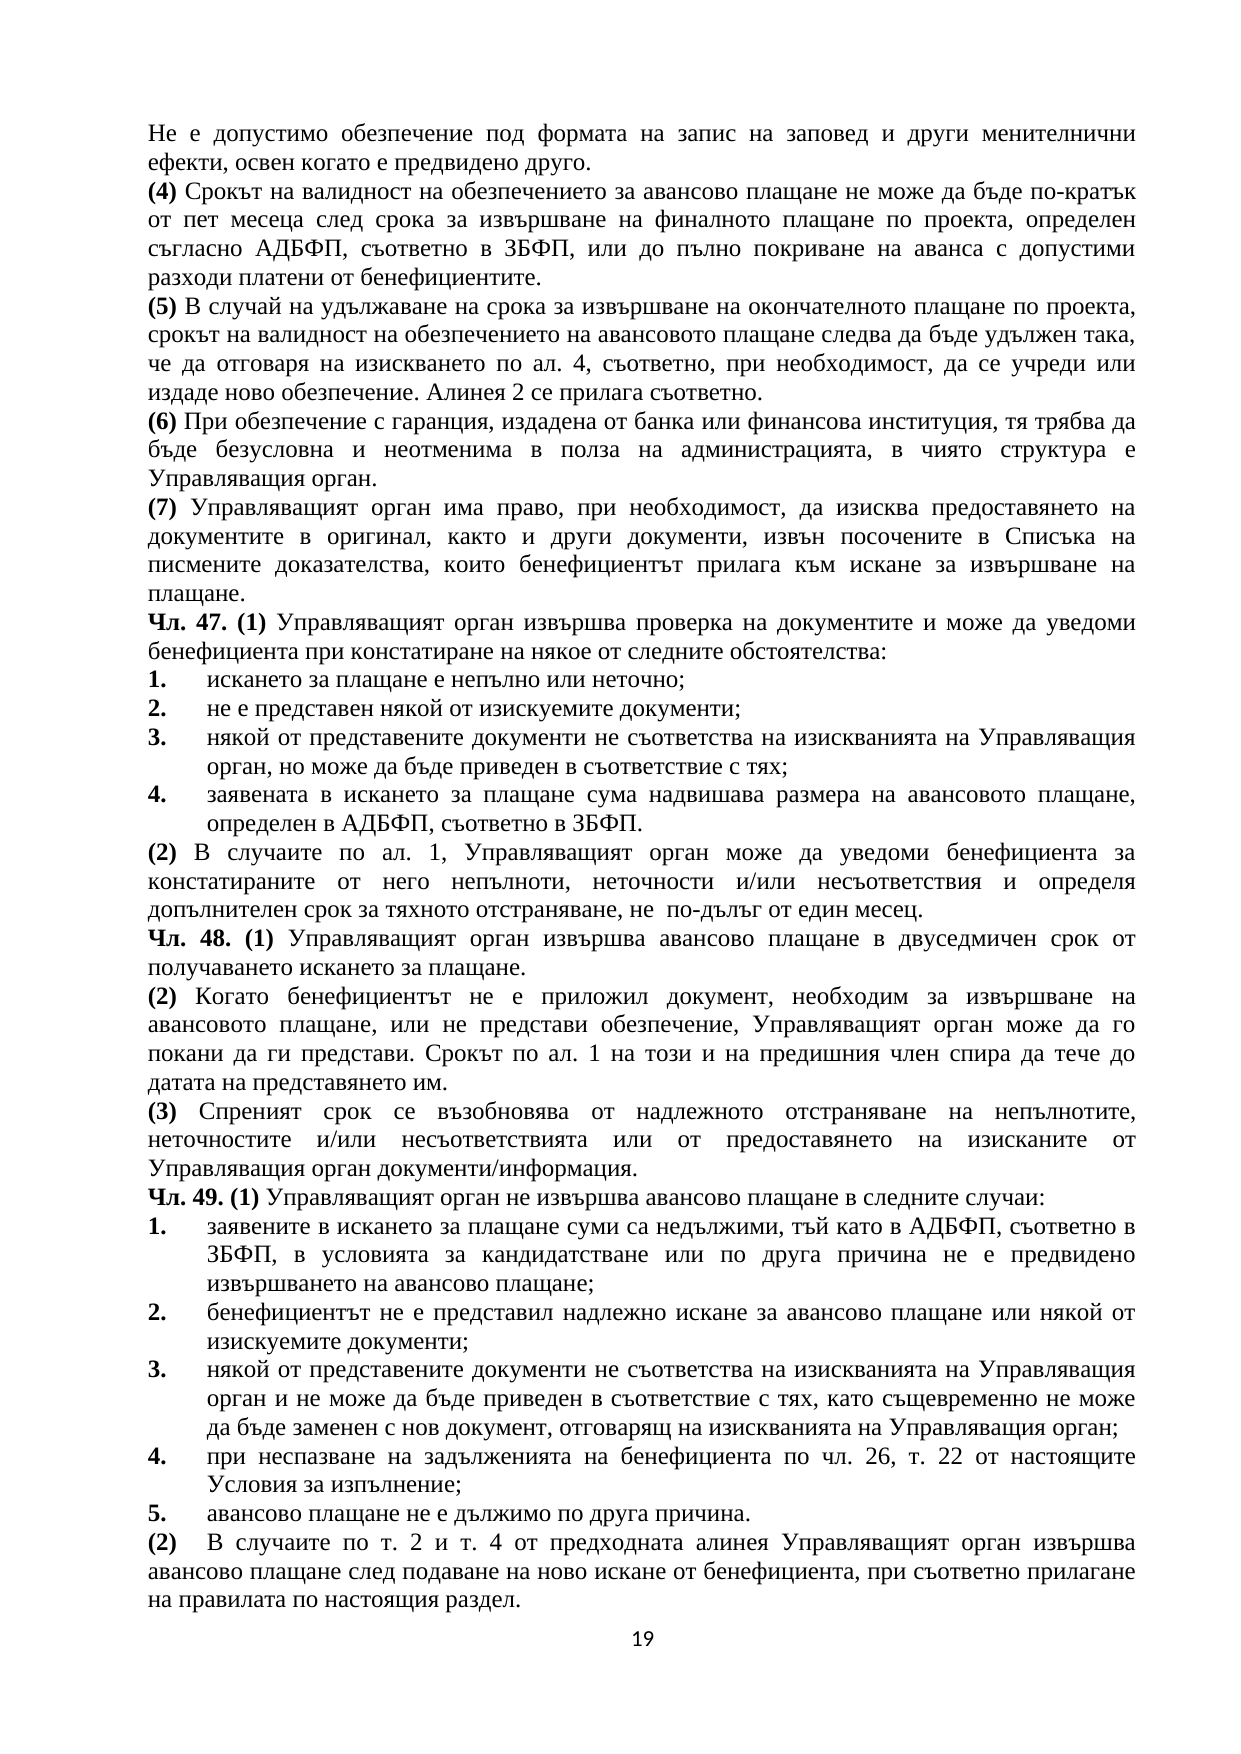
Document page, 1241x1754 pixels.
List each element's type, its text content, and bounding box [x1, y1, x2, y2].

text Чл. 49. (1) Управляващият орган не извършва авансово плащане в следните случаи: [148, 1182, 1137, 1211]
text Чл. 47. (1) Управляващият орган извършва проверка на документите и може да уведоми бенефициента при констатиране на някое от следните обстоятелства: [148, 607, 1137, 664]
list заявените в искането за плащане суми са недължими, тъй като в АДБФП, съответно в ЗБФП, в условията за кандидатстване или по друга причина не е предвидено извършването на авансово плащане; [148, 1211, 1137, 1297]
text (5) В случай на удължаване на срока за извършване на окончателното плащане по проекта, срокът на валидност на обезпечението на авансовото плащане следва да бъде удължен така, че да отговаря на изискването по ал. 4, съответно, при необходимост, да се учреди или издаде ново обезпечение. Алинея 2 се прилага съответно. [148, 291, 1137, 406]
list заявената в искането за плащане сума надвишава размера на авансовото плащане, определен в АДБФП, съответно в ЗБФП. [148, 779, 1137, 837]
text (6) При обезпечение с гаранция, издадена от банка или финансова институция, тя трябва да бъде безусловна и неотменима в полза на администрацията, в чиято структура е Управляващия орган. [148, 406, 1137, 492]
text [148, 118, 1137, 176]
text (2) В случаите по ал. 1, Управляващият орган може да уведоми бенефициента за констатираните от него непълноти, неточности и/или несъответствия и определя допълнителен срок за тяхното отстраняване, не по-дълъг от един месец. [148, 837, 1137, 923]
text (2) В случаите по т. 2 и т. 4 от предходната алинея Управляващият орган извършва авансово плащане след подаване на ново искане от бенефициента, при съответно прилагане на правилата по настоящия раздел. [148, 1527, 1137, 1613]
text (3) Спреният срок се възобновява от надлежното отстраняване на непълнотите, неточностите и/или несъответствията или от предоставянето на изисканите от Управляващия орган документи/информация. [148, 1096, 1137, 1182]
text (2) Когато бенефициентът не е приложил документ, необходим за извършване на авансовото плащане, или не представи обезпечение, Управляващият орган може да го покани да ги представи. Срокът по ал. 1 на този и на предишния член спира да тече до датата на представянето им. [148, 981, 1137, 1096]
list някой от представените документи не съответства на изискванията на Управляващия орган, но може да бъде приведен в съответствие с тях; [148, 722, 1137, 779]
list искането за плащане е непълно или неточно; [148, 664, 1137, 693]
list авансово плащане не е дължимо по друга причина. [148, 1498, 1137, 1527]
list при неспазване на задълженията на бенефициента по чл. 26, т. 22 от настоящите Условия за изпълнение; [148, 1441, 1137, 1498]
list някой от представените документи не съответства на изискванията на Управляващия орган и не може да бъде приведен в съответствие с тях, като същевременно не може да бъде заменен с нов документ, отговарящ на изискванията на Управляващия орган; [148, 1354, 1137, 1441]
list бенефициентът не е представил надлежно искане за авансово плащане или някой от изискуемите документи; [148, 1297, 1137, 1354]
text Чл. 48. (1) Управляващият орган извършва авансово плащане в двуседмичен срок от получаването искането за плащане. [148, 923, 1137, 981]
text (4) Срокът на валидност на обезпечението за авансово плащане не може да бъде по-кратък от пет месеца след срока за извършване на финалното плащане по проекта, определен съгласно АДБФП, съответно в ЗБФП, или до пълно покриване на аванса с допустими разходи платени от бенефициентите. [148, 176, 1137, 291]
list не е представен някой от изискуемите документи; [148, 693, 1137, 722]
text (7) Управляващият орган има право, при необходимост, да изисква предоставянето на документите в оригинал, както и други документи, извън посочените в Списъка на писмените доказателства, които бенефициентът прилага към искане за извършване на плащане. [148, 492, 1137, 607]
